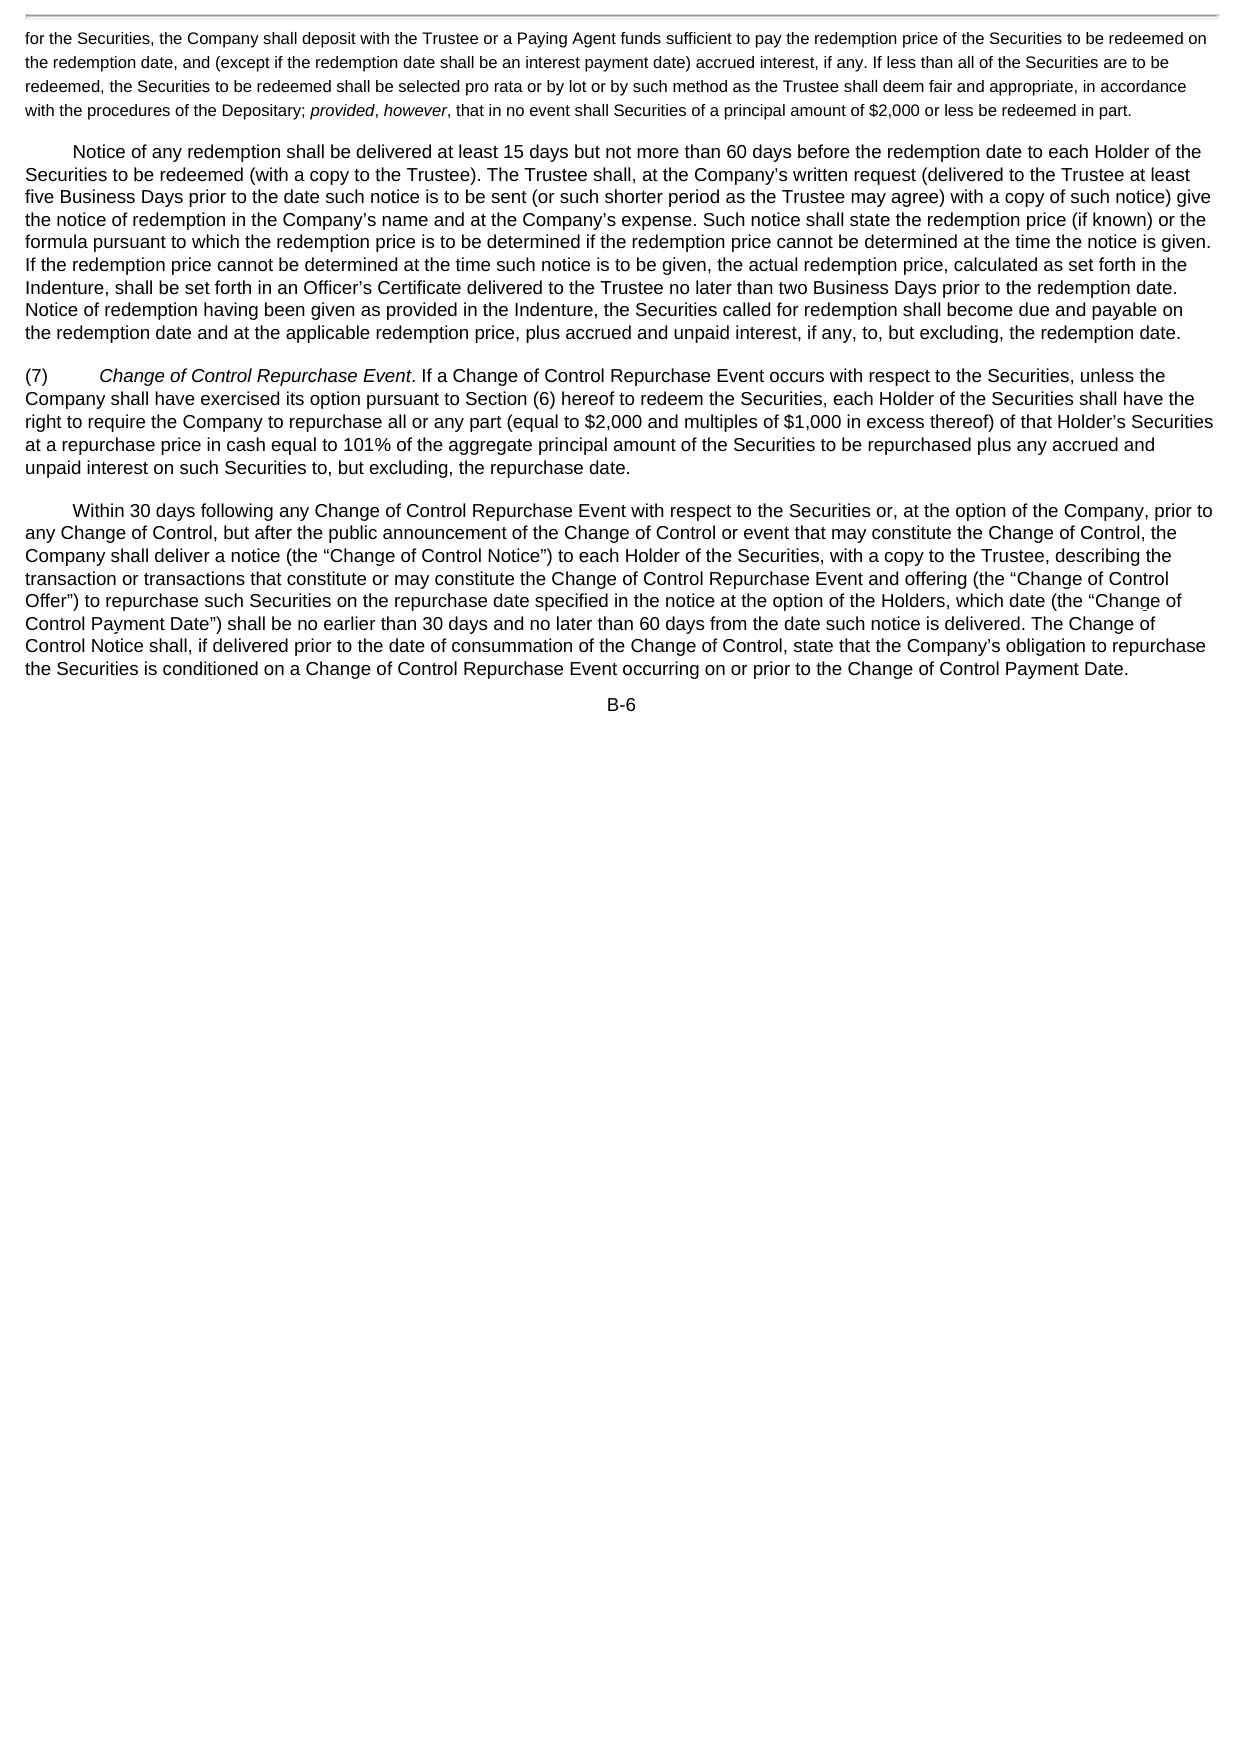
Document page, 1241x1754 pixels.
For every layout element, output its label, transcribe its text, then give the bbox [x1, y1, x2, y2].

text Within 30 days following any Change of Control Repurchase Event with respect to the Securities or, at the option of the Company, prior to any Change of Control, but after the public announcement of the Change of Control or event that may constitute the Change of Control, the Company shall deliver a notice (the “Change of Control Notice”) to each Holder of the Securities, with a copy to the Trustee, describing the transaction or transactions that constitute or may constitute the Change of Control Repurchase Event and offering (the “Change of Control Offer”) to repurchase such Securities on the repurchase date specified in the notice at the option of the Holders, which date (the “Change of Control Payment Date”) shall be no earlier than 30 days and no later than 60 days from the date such notice is delivered. The Change of Control Notice shall, if delivered prior to the date of consummation of the Change of Control, state that the Company’s obligation to repurchase the Securities is conditioned on a Change of Control Repurchase Event occurring on or prior to the Change of Control Payment Date. [25, 499, 1215, 679]
text B-6 [25, 693, 1217, 715]
picture [23, 14, 1220, 21]
text for the Securities, the Company shall deposit with the Trustee or a Paying Agent funds sufficient to pay the redemption price of the Securities to be redeemed on the redemption date, and (except if the redemption date shall be an interest payment date) accrued interest, if any. If less than all of the Securities are to be redeemed, the Securities to be redeemed shall be selected pro rata or by lot or by such method as the Trustee shall deem fair and appropriate, in accordance with the procedures of the Depositary; provided, however, that in no event shall Securities of a principal amount of $2,000 or less be redeemed in part. [25, 28, 1209, 120]
text Notice of any redemption shall be delivered at least 15 days but not more than 60 days before the redemption date to each Holder of the Securities to be redeemed (with a copy to the Trustee). The Trustee shall, at the Company’s written request (delivered to the Trustee at least five Business Days prior to the date such notice is to be sent (or such shorter period as the Trustee may agree) with a copy of such notice) give the notice of redemption in the Company’s name and at the Company’s expense. Such notice shall state the redemption price (if known) or the formula pursuant to which the redemption price is to be determined if the redemption price cannot be determined at the time the notice is given. If the redemption price cannot be determined at the time such notice is to be given, the actual redemption price, calculated as set forth in the Indenture, shall be set forth in an Officer’s Certificate delivered to the Trustee no later than two Business Days prior to the redemption date. Notice of redemption having been given as provided in the Indenture, the Securities called for redemption shall become due and payable on the redemption date and at the applicable redemption price, plus accrued and unpaid interest, if any, to, but excluding, the redemption date. [25, 141, 1213, 343]
list Change of Control Repurchase Event. If a Change of Control Repurchase Event occurs with respect to the Securities, unless the Company shall have exercised its option pursuant to Section (6) hereof to redeem the Securities, each Holder of the Securities shall have the right to require the Company to repurchase all or any part (equal to $2,000 and multiples of $1,000 in excess thereof) of that Holder’s Securities at a repurchase price in cash equal to 101% of the aggregate principal amount of the Securities to be repurchased plus any accrued and unpaid interest on such Securities to, but excluding, the repurchase date. [25, 365, 1215, 478]
